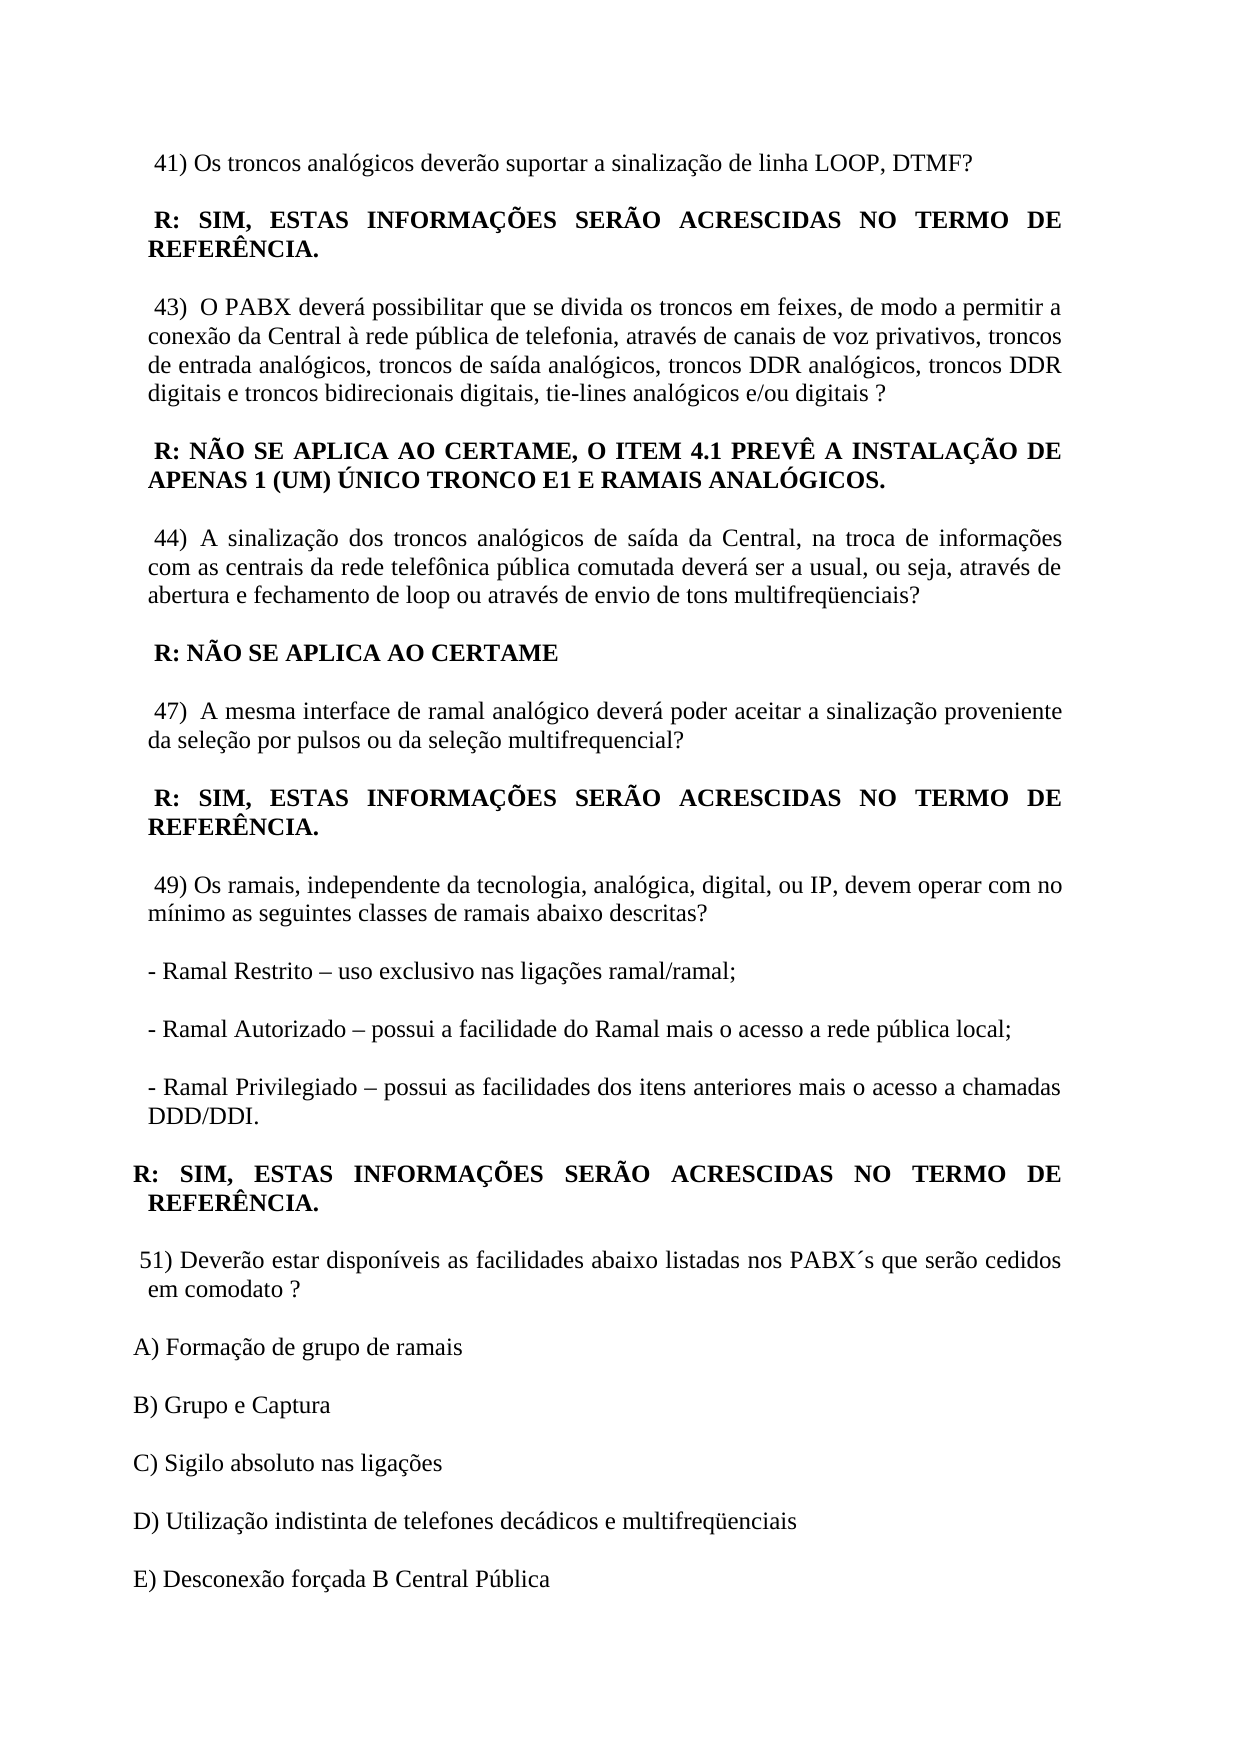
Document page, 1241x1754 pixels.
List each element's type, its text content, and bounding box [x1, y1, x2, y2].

text - Ramal Autorizado – possui a facilidade do Ramal mais o acesso a rede pública local; [148, 1014, 1063, 1043]
text C) Sigilo absoluto nas ligações [133, 1448, 1063, 1477]
text - Ramal Restrito – uso exclusivo nas ligações ramal/ramal; [148, 956, 1063, 985]
text B) Grupo e Captura [133, 1390, 1063, 1419]
text 41) Os troncos analógicos deverão suportar a sinalização de linha LOOP, DTMF? [148, 148, 1063, 176]
text R: NÃO SE APLICA AO CERTAME [148, 638, 1063, 667]
text - Ramal Privilegiado – possui as facilidades dos itens anteriores mais o acesso a chamadas DDD/DDI. [148, 1072, 1063, 1130]
text R: SIM, ESTAS INFORMAÇÕES SERÃO ACRESCIDAS NO TERMO DE REFERÊNCIA. [148, 206, 1063, 263]
text R: NÃO SE APLICA AO CERTAME, O ITEM 4.1 PREVÊ A INSTALAÇÃO DE APENAS 1 (UM) ÚNICO TRONCO E1 E RAMAIS ANALÓGICOS. [148, 436, 1063, 494]
text 47) A mesma interface de ramal analógico deverá poder aceitar a sinalização proveniente da seleção por pulsos ou da seleção multifrequencial? [148, 696, 1063, 754]
text 43) O PABX deverá possibilitar que se divida os troncos em feixes, de modo a permitir a conexão da Central à rede pública de telefonia, através de canais de voz privativos, troncos de entrada analógicos, troncos de saída analógicos, troncos DDR analógicos, troncos DDR digitais e troncos bidirecionais digitais, tie-lines analógicos e/ou digitais ? [148, 292, 1063, 407]
text 51) Deverão estar disponíveis as facilidades abaixo listadas nos PABX´s que serão cedidos em comodato ? [133, 1246, 1063, 1303]
text E) Desconexão forçada B Central Pública [133, 1564, 1063, 1593]
text 49) Os ramais, independente da tecnologia, analógica, digital, ou IP, devem operar com no mínimo as seguintes classes de ramais abaixo descritas? [148, 870, 1063, 927]
text 44) A sinalização dos troncos analógicos de saída da Central, na troca de informações com as centrais da rede telefônica pública comutada deverá ser a usual, ou seja, através de abertura e fechamento de loop ou através de envio de tons multifreqüenciais? [148, 523, 1063, 609]
text R: SIM, ESTAS INFORMAÇÕES SERÃO ACRESCIDAS NO TERMO DE REFERÊNCIA. [148, 783, 1063, 841]
text R: SIM, ESTAS INFORMAÇÕES SERÃO ACRESCIDAS NO TERMO DE REFERÊNCIA. [133, 1159, 1063, 1216]
text D) Utilização indistinta de telefones decádicos e multifreqüenciais [133, 1506, 1063, 1535]
text A) Formação de grupo de ramais [133, 1332, 1063, 1361]
